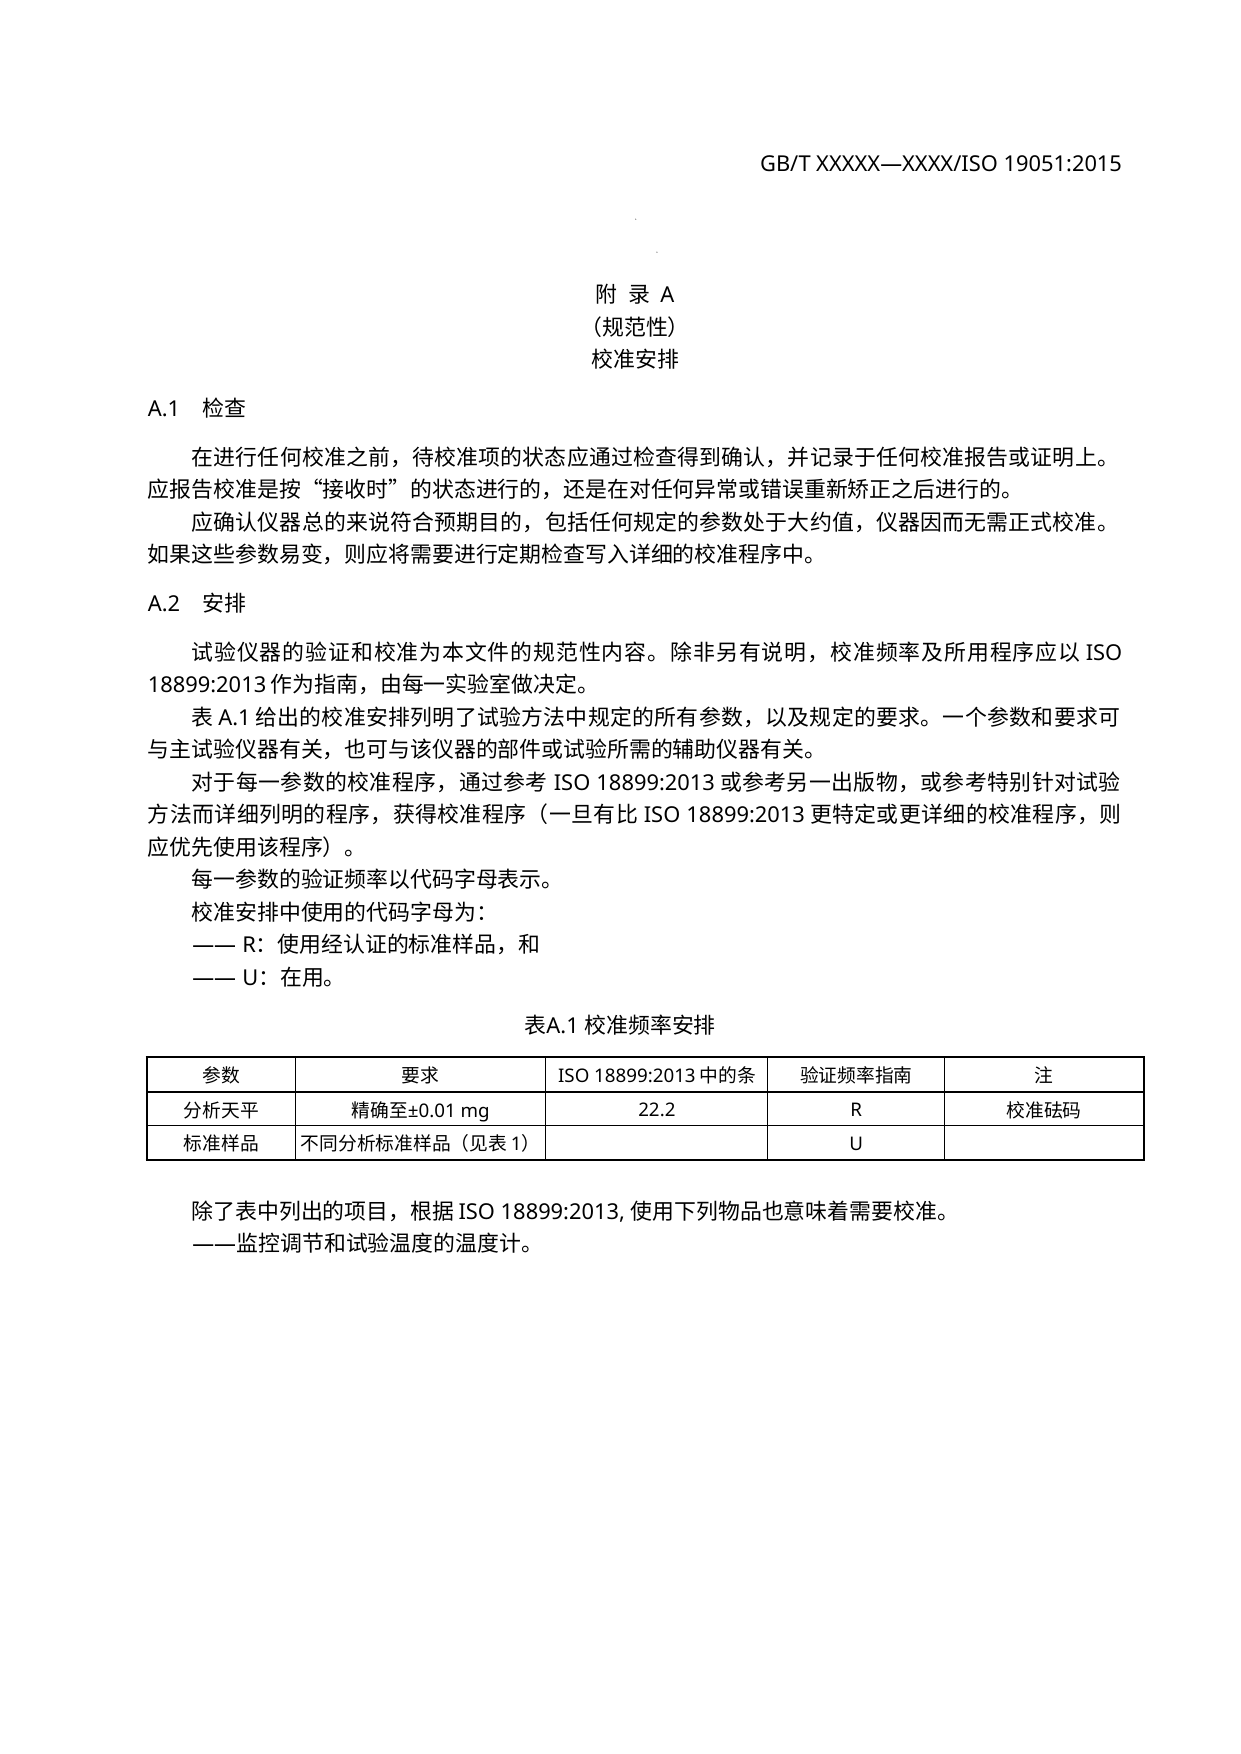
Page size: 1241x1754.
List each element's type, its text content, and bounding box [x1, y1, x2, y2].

text 每一参数的验证频率以代码字母表示。 [148, 862, 1122, 894]
table_header 注 [945, 1058, 1143, 1091]
table_cell 校准砝码 [945, 1093, 1143, 1125]
table_cell 标准样品 [148, 1126, 295, 1159]
text 对于每一参数的校准程序，通过参考ISO 18899:2013或参考另一出版物，或参考特别针对试验方法而详细列明的程序，获得校准程序（一旦有比ISO 18899:2013更特定或更详细的校准程序，则应优先使用该程序）。 [148, 764, 1122, 862]
table_cell 分析天平 [148, 1093, 295, 1125]
text 试验仪器的验证和校准为本文件的规范性内容。除非另有说明，校准频率及所用程序应以ISO 18899:2013作为指南，由每一实验室做决定。 [148, 634, 1122, 699]
text 在进行任何校准之前，待校准项的状态应通过检查得到确认，并记录于任何校准报告或证明上。应报告校准是按“接收时”的状态进行的，还是在对任何异常或错误重新矫正之后进行的。 [148, 439, 1122, 504]
text （规范性） 校准安排 [148, 277, 1122, 374]
text R：使用经认证的标准样品，和 [192, 927, 1122, 959]
text 校准安排中使用的代码字母为： [148, 894, 1122, 927]
table_header 参数 [148, 1058, 295, 1091]
text 应确认仪器总的来说符合预期目的，包括任何规定的参数处于大约值，仪器因而无需正式校准。如果这些参数易变，则应将需要进行定期检查写入详细的校准程序中。 [148, 504, 1122, 569]
text U：在用。 [192, 959, 1122, 992]
text 检查 [148, 391, 1122, 423]
table_cell R [768, 1093, 944, 1125]
text 表A.1给出的校准安排列明了试验方法中规定的所有参数，以及规定的要求。一个参数和要求可与主试验仪器有关，也可与该仪器的部件或试验所需的辅助仪器有关。 [148, 699, 1122, 764]
text 安排 [148, 586, 1122, 618]
text 校准频率安排 [148, 1008, 1122, 1040]
table_cell [546, 1126, 767, 1159]
text 监控调节和试验温度的温度计。 [192, 1226, 1122, 1258]
table_header ISO 18899:2013中的条 [546, 1058, 767, 1091]
table_header 验证频率指南 [768, 1058, 944, 1091]
table_header 要求 [296, 1058, 545, 1091]
table_cell 不同分析标准样品（见表1） [296, 1126, 545, 1159]
text 除了表中列出的项目，根据ISO 18899:2013, 使用下列物品也意味着需要校准。 [148, 1193, 1122, 1226]
table_cell 精确至±0.01 mg [296, 1093, 545, 1125]
table_cell 22.2 [546, 1093, 767, 1125]
table_cell [945, 1126, 1143, 1159]
table_cell U [768, 1126, 944, 1159]
